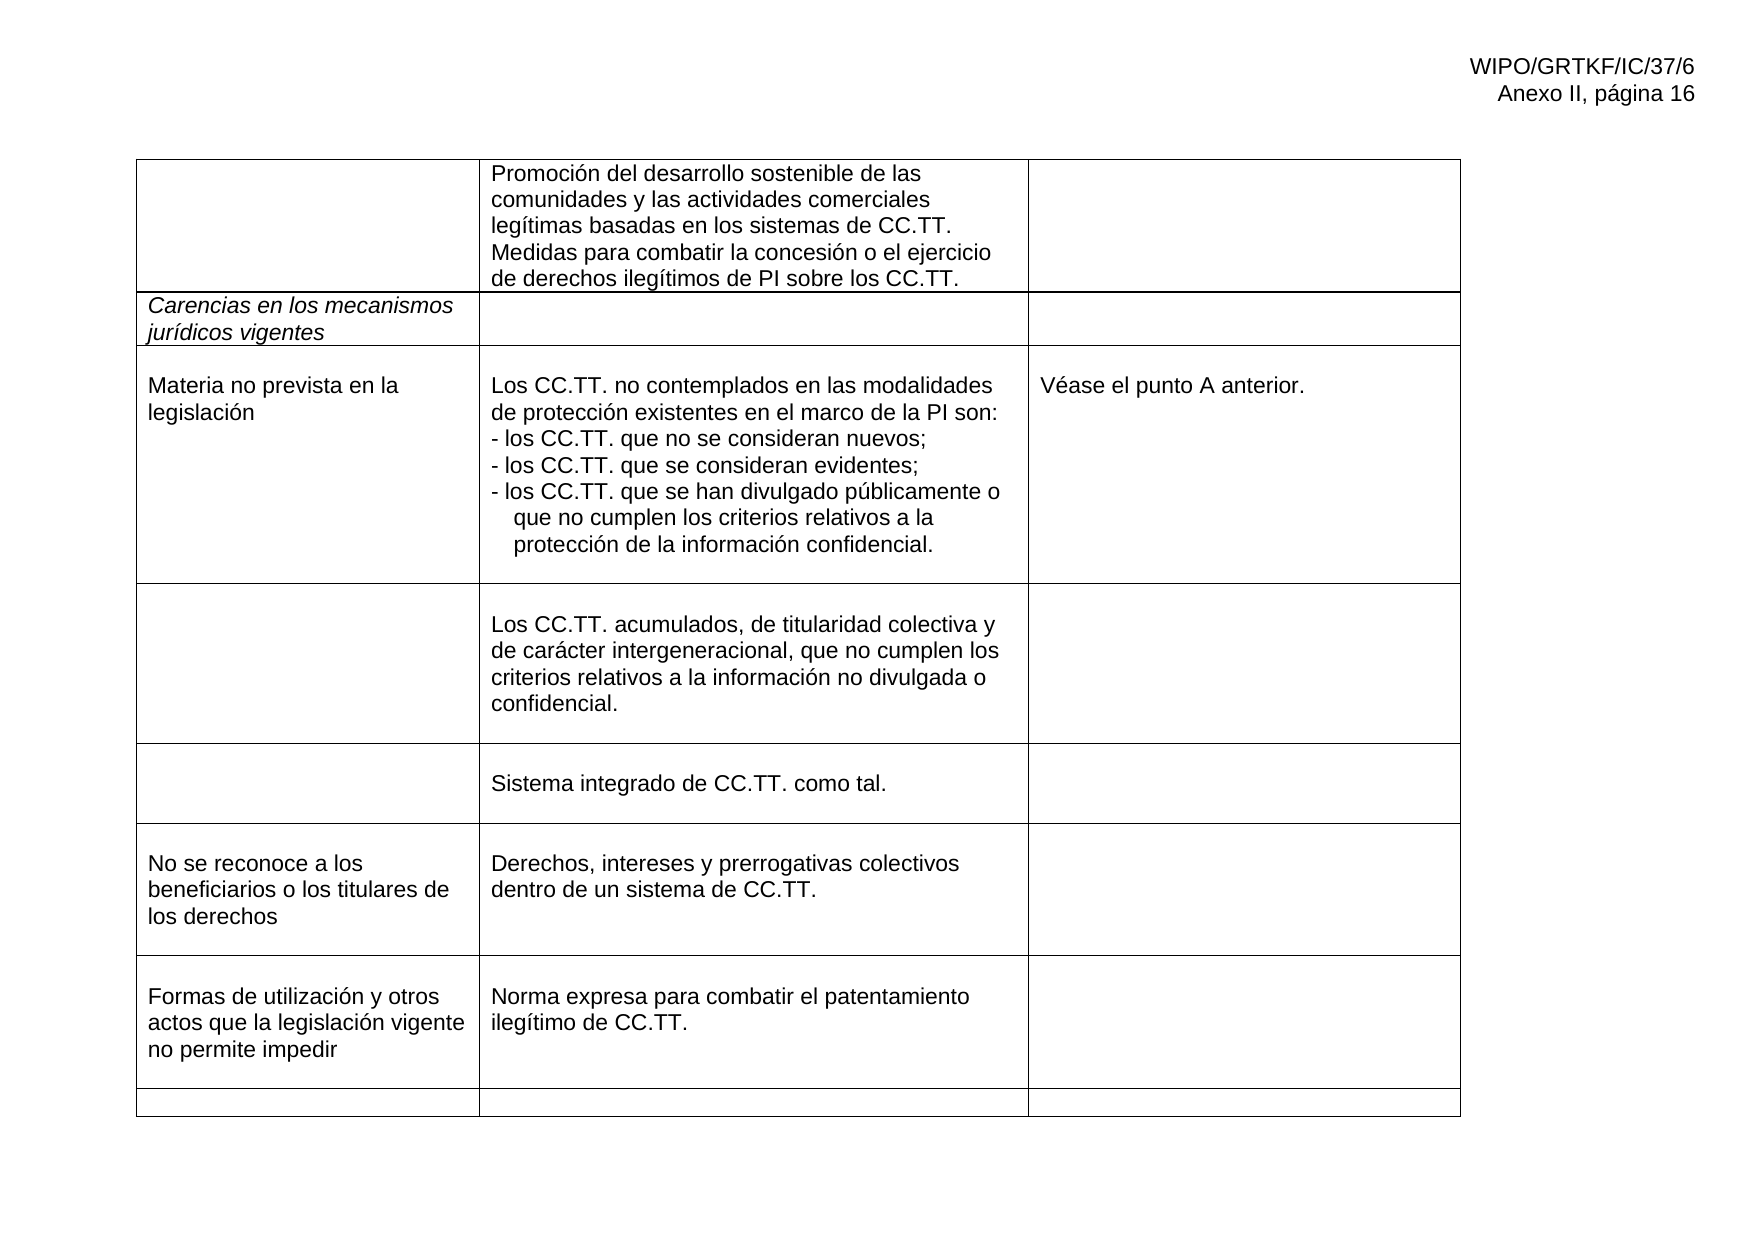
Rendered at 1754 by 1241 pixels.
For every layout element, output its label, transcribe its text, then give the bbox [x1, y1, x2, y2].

table_cell [1029, 824, 1460, 955]
table_cell Sistema integrado de CC.TT. como tal. [480, 744, 1028, 823]
table_cell Formas de utilización y otros actos que la legislación vigente no permite impedir [137, 956, 479, 1088]
table_cell Véase el punto A anterior. [1029, 346, 1460, 583]
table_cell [137, 160, 479, 291]
table_cell [1029, 160, 1460, 291]
table_cell Los CC.TT. acumulados, de titularidad colectiva y de carácter intergeneracional, que no cumplen los criterios relativos a la información no divulgada o confidencial. [480, 584, 1028, 742]
table_cell Derechos, intereses y prerrogativas colectivos dentro de un sistema de CC.TT. [480, 824, 1028, 955]
table_cell Norma expresa para combatir el patentamiento ilegítimo de CC.TT. [480, 956, 1028, 1088]
table_cell [1029, 584, 1460, 742]
table_cell [1029, 744, 1460, 823]
table_cell [1029, 293, 1460, 345]
table_cell [1029, 956, 1460, 1088]
table_cell [137, 584, 479, 742]
table_cell Materia no prevista en la legislación [137, 346, 479, 583]
table_cell [480, 293, 1028, 345]
table_cell [137, 744, 479, 823]
table_cell Carencias en los mecanismos jurídicos vigentes [137, 293, 479, 345]
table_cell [480, 160, 1028, 291]
table_cell No se reconoce a los beneficiarios o los titulares de los derechos [137, 824, 479, 955]
table_cell [137, 1089, 479, 1116]
table_cell [1029, 1089, 1460, 1116]
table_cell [480, 1089, 1028, 1116]
table_cell Los CC.TT. no contemplados en las modalidades de protección existentes en el marco de la PI son: - los CC.TT. que no se consideran nuevos; - los CC.TT. que se consideran evidentes; - los CC.TT. que se han divulgado públicamente o que no cumplen los criterios relativos a la protección de la información confidencial. [480, 346, 1028, 583]
